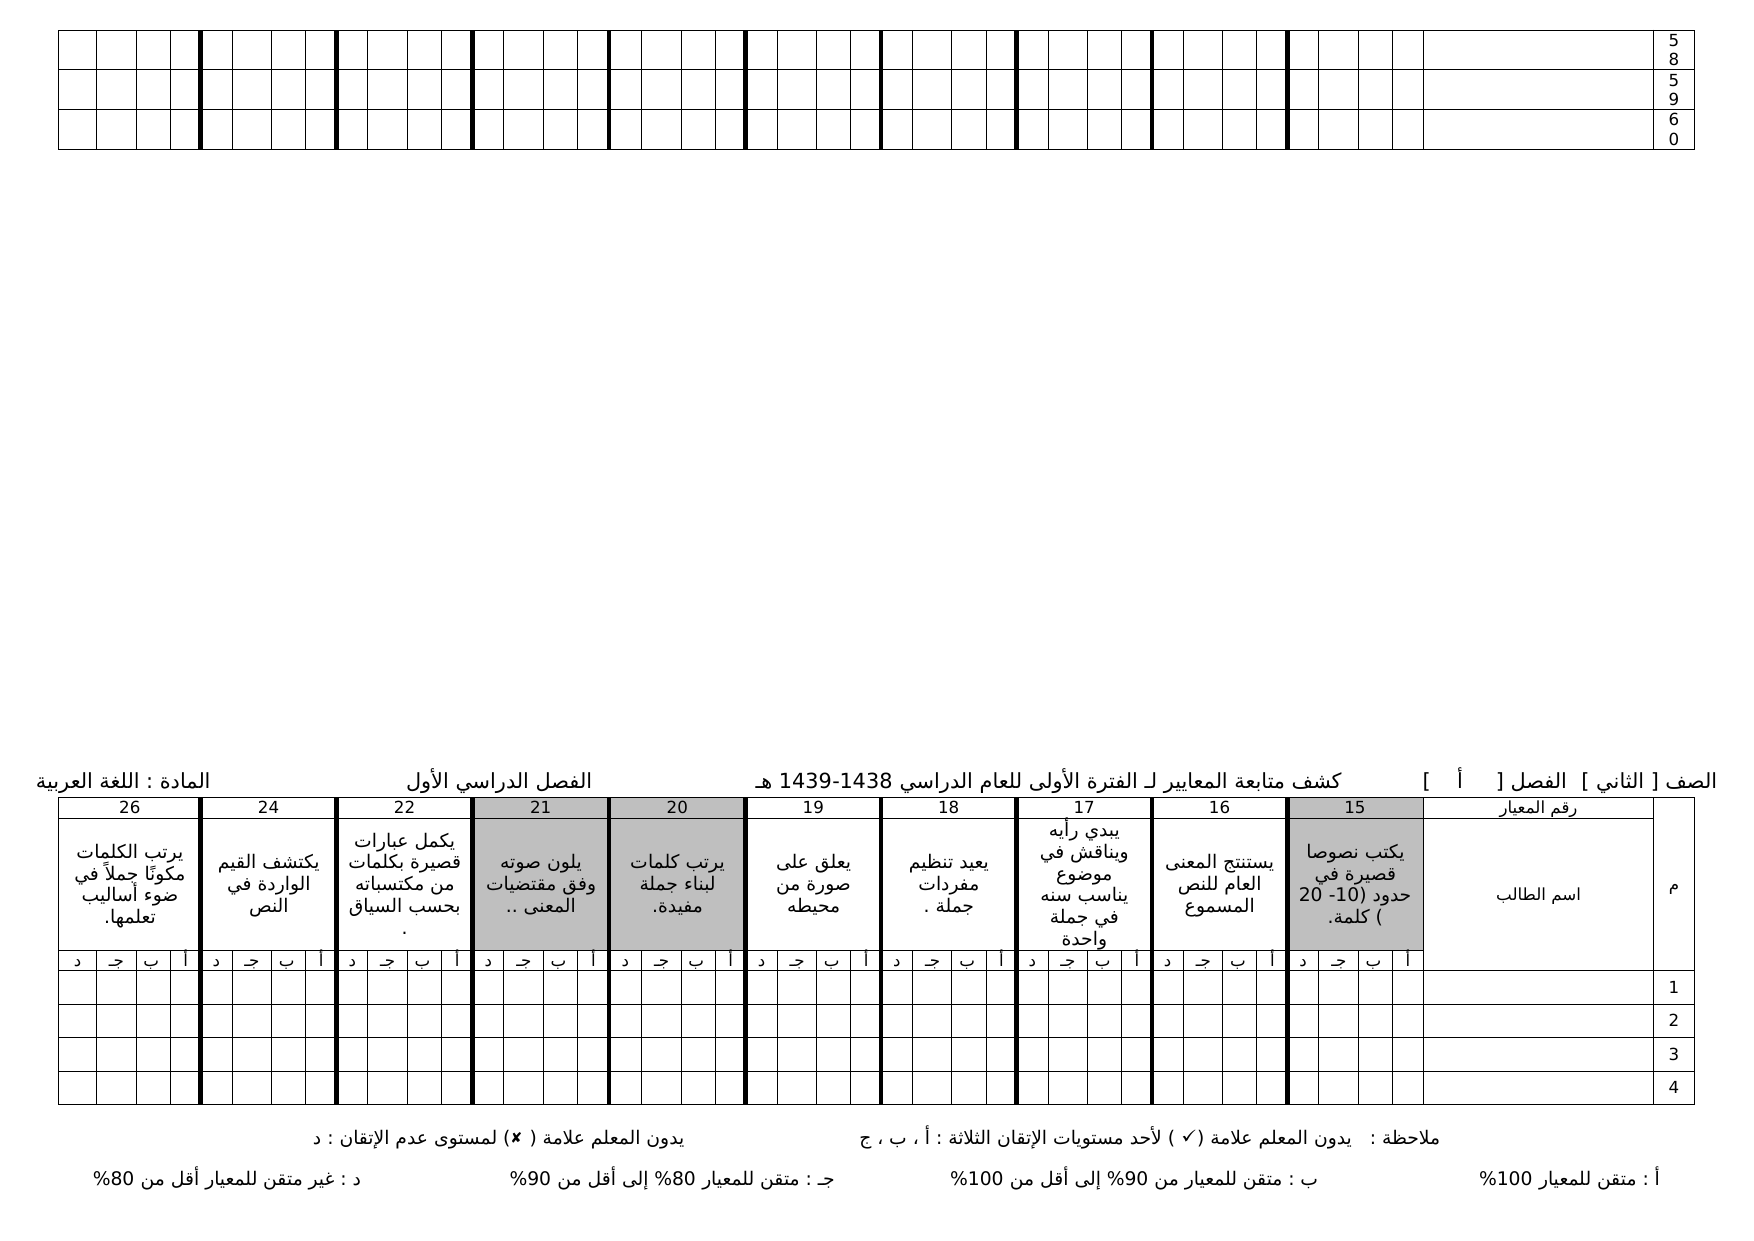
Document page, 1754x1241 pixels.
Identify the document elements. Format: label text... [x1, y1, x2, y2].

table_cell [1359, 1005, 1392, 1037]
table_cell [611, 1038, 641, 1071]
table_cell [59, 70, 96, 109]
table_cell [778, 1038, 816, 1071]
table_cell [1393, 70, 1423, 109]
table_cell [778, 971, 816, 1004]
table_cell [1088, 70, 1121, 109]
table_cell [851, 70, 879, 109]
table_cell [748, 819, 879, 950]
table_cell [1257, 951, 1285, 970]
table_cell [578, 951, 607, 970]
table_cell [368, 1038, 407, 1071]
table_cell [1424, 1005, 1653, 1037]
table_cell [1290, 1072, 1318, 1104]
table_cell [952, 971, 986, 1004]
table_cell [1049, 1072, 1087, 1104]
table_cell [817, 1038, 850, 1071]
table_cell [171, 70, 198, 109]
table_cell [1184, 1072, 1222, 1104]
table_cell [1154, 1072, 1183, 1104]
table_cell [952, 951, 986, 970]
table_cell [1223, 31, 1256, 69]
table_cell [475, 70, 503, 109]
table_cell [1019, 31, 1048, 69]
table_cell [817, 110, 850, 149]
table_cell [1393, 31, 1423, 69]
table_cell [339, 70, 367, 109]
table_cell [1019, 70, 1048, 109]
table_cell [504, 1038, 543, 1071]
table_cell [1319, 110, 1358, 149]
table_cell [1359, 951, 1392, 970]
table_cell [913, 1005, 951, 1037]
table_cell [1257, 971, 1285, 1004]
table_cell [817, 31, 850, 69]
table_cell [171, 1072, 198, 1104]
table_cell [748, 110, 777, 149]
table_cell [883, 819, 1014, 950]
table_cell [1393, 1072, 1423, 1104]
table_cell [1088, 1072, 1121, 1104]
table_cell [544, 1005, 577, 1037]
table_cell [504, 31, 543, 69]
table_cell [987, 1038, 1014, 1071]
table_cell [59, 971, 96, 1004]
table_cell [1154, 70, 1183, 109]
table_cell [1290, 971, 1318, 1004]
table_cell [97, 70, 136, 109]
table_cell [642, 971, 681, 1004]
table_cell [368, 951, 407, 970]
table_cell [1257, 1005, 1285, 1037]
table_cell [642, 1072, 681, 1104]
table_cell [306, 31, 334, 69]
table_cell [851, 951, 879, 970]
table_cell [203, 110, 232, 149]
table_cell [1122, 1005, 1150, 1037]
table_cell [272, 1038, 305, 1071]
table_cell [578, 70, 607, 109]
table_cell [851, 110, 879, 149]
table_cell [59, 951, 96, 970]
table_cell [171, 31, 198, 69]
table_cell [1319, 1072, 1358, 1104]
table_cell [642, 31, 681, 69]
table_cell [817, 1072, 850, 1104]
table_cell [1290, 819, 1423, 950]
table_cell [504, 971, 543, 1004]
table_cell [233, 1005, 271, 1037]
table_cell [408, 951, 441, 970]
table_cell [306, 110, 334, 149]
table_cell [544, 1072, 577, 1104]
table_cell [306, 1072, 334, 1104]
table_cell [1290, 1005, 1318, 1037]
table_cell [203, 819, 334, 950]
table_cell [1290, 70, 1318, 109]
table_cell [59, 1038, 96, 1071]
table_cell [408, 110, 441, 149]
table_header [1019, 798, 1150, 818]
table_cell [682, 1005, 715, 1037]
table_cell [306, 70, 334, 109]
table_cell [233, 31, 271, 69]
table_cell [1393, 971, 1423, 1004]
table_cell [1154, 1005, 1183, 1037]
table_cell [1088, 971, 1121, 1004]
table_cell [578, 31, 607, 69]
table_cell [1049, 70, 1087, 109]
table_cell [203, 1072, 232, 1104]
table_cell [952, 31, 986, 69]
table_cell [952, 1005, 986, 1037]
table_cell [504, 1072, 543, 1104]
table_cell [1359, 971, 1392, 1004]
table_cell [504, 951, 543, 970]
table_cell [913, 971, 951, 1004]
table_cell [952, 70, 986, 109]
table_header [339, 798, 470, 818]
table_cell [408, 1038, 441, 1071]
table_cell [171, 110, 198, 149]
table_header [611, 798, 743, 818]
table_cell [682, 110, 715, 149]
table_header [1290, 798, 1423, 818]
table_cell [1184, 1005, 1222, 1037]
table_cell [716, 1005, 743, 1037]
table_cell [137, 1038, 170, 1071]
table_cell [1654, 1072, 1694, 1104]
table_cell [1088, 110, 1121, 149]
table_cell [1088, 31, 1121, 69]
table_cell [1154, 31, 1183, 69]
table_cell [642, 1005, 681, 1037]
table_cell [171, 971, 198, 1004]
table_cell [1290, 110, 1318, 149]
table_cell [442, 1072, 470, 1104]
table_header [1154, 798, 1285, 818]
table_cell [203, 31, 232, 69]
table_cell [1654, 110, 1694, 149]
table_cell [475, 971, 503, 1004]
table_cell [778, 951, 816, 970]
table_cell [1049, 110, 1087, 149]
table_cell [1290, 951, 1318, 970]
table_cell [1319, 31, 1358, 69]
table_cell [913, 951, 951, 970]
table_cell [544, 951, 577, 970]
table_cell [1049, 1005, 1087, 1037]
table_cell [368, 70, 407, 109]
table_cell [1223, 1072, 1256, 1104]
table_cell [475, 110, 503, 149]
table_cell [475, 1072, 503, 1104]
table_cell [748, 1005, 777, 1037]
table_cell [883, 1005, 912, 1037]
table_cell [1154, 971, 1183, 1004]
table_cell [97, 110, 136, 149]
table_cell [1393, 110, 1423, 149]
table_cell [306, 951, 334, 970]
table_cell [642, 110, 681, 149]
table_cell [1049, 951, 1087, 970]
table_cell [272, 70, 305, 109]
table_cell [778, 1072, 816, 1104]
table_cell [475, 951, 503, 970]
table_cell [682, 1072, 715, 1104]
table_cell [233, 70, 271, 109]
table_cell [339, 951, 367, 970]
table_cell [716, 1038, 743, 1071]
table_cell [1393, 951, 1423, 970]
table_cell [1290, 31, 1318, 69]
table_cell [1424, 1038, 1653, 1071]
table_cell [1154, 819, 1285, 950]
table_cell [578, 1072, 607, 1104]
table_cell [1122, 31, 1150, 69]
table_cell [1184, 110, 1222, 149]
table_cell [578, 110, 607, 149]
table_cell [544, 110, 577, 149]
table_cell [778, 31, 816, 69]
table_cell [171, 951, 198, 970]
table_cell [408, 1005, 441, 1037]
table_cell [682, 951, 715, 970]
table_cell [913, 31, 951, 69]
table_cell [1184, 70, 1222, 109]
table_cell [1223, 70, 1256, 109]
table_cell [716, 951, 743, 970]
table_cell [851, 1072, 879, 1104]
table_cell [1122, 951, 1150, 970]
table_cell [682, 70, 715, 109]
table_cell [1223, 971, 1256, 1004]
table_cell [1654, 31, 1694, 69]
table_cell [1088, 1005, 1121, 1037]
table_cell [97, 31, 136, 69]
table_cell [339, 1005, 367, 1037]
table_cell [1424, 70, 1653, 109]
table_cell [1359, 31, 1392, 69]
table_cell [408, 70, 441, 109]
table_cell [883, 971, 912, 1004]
text الصف [ الثاني ] الفصل [ أ ] كشف متابعة المعايير لـ الفترة الأولى للعام الدراسي 1438-1439 هـ الفصل الدراسي الأول المادة : اللغة العربية [25, 769, 1728, 794]
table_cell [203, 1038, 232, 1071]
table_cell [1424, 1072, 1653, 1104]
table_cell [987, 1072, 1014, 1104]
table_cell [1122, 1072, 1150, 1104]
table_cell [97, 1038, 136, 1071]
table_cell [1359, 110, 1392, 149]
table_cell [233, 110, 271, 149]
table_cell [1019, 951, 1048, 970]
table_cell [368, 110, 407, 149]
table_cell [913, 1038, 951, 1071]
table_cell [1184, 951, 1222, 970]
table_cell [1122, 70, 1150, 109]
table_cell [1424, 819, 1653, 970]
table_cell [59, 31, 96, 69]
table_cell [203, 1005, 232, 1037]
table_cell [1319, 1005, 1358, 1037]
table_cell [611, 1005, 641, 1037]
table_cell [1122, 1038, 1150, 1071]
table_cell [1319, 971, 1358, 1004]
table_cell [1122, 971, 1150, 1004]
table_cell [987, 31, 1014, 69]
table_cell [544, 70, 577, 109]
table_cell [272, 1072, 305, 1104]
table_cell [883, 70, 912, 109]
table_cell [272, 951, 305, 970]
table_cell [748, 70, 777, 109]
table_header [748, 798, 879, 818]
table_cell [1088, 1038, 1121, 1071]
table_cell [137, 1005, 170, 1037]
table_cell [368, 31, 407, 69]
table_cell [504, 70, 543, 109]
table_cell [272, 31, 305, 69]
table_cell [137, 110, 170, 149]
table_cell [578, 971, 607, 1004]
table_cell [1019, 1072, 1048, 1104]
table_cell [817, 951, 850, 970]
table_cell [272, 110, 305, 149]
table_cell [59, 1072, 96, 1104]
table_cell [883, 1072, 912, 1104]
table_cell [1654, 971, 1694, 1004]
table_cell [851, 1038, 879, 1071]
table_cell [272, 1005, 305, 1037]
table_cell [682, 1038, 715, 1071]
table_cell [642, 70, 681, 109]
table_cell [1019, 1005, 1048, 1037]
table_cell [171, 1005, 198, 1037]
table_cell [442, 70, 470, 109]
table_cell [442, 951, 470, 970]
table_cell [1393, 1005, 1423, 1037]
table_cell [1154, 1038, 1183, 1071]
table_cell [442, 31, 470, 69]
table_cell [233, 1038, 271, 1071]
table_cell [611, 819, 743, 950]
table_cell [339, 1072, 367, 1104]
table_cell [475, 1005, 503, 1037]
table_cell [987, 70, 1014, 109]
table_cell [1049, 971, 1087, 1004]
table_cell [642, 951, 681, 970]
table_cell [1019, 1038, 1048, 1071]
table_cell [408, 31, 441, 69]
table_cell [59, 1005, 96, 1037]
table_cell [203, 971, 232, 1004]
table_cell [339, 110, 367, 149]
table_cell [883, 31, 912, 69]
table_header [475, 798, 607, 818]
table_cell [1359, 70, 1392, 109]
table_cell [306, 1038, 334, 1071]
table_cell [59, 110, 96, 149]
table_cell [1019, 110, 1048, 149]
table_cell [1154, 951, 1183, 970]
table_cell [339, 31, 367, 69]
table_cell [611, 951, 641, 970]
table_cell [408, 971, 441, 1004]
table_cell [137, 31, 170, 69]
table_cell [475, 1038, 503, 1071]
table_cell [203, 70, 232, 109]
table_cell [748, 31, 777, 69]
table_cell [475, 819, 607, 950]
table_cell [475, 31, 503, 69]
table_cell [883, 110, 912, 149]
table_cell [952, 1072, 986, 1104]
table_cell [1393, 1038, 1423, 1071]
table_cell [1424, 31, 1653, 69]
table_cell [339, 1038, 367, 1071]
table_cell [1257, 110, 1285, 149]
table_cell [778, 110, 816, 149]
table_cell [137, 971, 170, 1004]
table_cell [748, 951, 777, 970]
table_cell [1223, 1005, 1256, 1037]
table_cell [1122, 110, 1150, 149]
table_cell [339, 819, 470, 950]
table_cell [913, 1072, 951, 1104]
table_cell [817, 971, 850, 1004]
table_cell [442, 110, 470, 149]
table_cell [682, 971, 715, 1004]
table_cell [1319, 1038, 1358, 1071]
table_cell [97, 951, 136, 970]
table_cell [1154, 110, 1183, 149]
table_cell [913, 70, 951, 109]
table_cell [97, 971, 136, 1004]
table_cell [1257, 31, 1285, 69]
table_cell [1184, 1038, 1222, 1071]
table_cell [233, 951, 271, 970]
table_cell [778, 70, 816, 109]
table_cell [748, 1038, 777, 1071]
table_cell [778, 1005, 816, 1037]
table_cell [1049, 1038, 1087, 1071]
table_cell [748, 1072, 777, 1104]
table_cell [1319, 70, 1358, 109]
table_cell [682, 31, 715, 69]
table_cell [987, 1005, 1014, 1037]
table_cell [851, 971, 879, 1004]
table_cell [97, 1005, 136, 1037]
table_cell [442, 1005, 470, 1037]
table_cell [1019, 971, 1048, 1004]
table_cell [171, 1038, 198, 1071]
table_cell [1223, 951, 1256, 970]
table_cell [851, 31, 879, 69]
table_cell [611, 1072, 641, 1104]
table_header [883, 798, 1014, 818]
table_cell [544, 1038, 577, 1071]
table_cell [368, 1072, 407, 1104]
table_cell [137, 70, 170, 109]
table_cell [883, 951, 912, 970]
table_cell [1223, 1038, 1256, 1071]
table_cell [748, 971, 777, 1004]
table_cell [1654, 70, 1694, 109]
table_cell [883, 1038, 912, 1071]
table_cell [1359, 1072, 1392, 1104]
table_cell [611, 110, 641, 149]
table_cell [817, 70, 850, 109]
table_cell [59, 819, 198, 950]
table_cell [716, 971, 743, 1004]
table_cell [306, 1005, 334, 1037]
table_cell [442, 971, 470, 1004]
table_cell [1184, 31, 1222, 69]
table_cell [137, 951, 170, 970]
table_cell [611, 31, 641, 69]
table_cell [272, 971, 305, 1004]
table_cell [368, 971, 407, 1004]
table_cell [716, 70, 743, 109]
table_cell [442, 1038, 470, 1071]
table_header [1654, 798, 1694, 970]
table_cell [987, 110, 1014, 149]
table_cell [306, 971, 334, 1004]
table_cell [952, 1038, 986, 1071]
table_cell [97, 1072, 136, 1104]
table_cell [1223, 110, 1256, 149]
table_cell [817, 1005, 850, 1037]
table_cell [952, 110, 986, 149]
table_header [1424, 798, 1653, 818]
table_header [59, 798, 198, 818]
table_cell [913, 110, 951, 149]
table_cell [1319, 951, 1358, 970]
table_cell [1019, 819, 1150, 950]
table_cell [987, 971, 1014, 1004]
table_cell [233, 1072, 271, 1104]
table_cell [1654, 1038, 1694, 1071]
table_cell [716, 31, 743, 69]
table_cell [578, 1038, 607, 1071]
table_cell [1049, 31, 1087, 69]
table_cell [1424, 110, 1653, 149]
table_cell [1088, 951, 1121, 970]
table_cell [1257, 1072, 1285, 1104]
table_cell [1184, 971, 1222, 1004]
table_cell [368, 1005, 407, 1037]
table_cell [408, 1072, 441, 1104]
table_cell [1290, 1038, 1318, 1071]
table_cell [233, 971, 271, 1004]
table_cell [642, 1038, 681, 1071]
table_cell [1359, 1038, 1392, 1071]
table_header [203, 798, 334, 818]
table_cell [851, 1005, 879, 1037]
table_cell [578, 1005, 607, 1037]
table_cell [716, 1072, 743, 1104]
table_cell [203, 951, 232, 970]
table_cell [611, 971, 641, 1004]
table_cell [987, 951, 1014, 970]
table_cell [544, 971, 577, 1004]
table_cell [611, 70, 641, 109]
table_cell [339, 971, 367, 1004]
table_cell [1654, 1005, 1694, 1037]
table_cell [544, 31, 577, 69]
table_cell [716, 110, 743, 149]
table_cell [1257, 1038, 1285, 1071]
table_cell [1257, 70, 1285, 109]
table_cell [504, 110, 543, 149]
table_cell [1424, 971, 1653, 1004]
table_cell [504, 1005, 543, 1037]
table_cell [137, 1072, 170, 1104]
